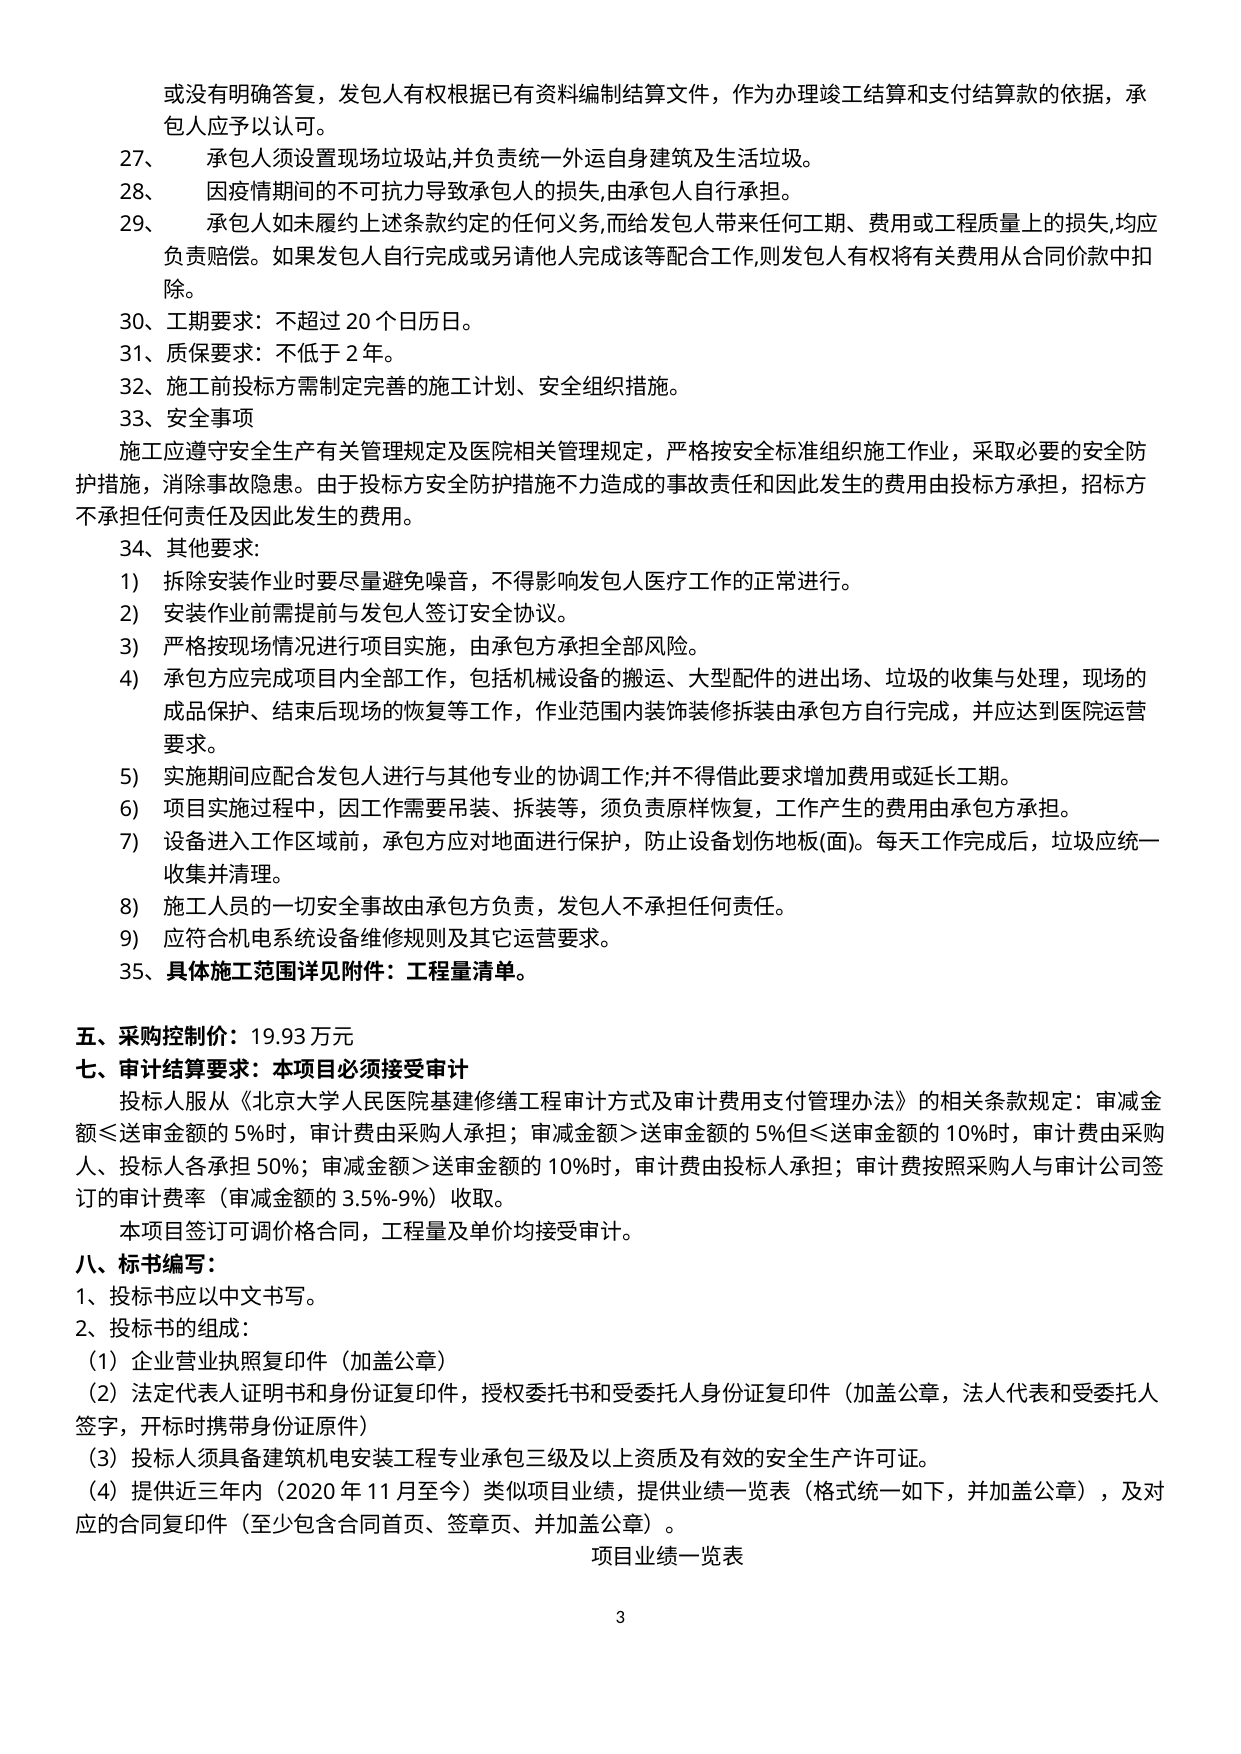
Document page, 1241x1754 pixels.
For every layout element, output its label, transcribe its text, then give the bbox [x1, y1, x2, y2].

text 32、施工前投标方需制定完善的施工计划、安全组织措施。 [75, 369, 1165, 401]
text 五、采购控制价：19.93万元 [75, 1019, 1165, 1051]
list 因疫情期间的不可抗力导致承包人的损失,由承包人自行承担。 [119, 174, 1165, 206]
text 30、工期要求：不超过20个日历日。 [75, 304, 1165, 336]
text 本项目签订可调价格合同，工程量及单价均接受审计。 [75, 1214, 1165, 1246]
text （2）法定代表人证明书和身份证复印件，授权委托书和受委托人身份证复印件（加盖公章，法人代表和受委托人签字，开标时携带身份证原件） [75, 1376, 1165, 1441]
text 八、标书编写： [75, 1246, 1165, 1279]
text （1）企业营业执照复印件（加盖公章） [75, 1344, 1165, 1376]
text 项目业绩一览表 [169, 1539, 1165, 1571]
text 2、投标书的组成： [75, 1311, 1165, 1344]
text 1、投标书应以中文书写。 [75, 1279, 1165, 1311]
list 承包人须设置现场垃圾站,并负责统一外运自身建筑及生活垃圾。 [119, 141, 1165, 174]
text 七、审计结算要求：本项目必须接受审计 [75, 1051, 1165, 1084]
list 实施期间应配合发包人进行与其他专业的协调工作;并不得借此要求增加费用或延长工期。 [119, 759, 1165, 791]
text 35、具体施工范围详见附件：工程量清单。 [75, 954, 1165, 986]
list 承包人如未履约上述条款约定的任何义务,而给发包人带来任何工期、费用或工程质量上的损失,均应负责赔偿。如果发包人自行完成或另请他人完成该等配合工作,则发包人有权将有关费用从合同价款中扣除。 [119, 206, 1165, 304]
list 项目实施过程中，因工作需要吊装、拆装等，须负责原样恢复，工作产生的费用由承包方承担。 [119, 791, 1165, 824]
text 34、其他要求: [75, 531, 1165, 564]
text 31、质保要求：不低于2年。 [75, 336, 1165, 369]
list 应符合机电系统设备维修规则及其它运营要求。 [119, 921, 1165, 954]
text 33、安全事项 [75, 401, 1165, 434]
list 施工人员的一切安全事故由承包方负责，发包人不承担任何责任。 [119, 889, 1165, 921]
list 严格按现场情况进行项目实施，由承包方承担全部风险。 [119, 629, 1165, 661]
text 施工应遵守安全生产有关管理规定及医院相关管理规定，严格按安全标准组织施工作业，采取必要的安全防护措施，消除事故隐患。由于投标方安全防护措施不力造成的事故责任和因此发生的费用由投标方承担，招标方不承担任何责任及因此发生的费用。 [75, 434, 1165, 531]
list 安装作业前需提前与发包人签订安全协议。 [119, 596, 1165, 629]
list 设备进入工作区域前，承包方应对地面进行保护，防止设备划伤地板(面)。每天工作完成后，垃圾应统一收集并清理。 [119, 824, 1165, 889]
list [119, 76, 1165, 141]
text 投标人服从《北京大学人民医院基建修缮工程审计方式及审计费用支付管理办法》的相关条款规定：审减金额≤送审金额的5%时，审计费由采购人承担；审减金额＞送审金额的5%但≤送审金额的10%时，审计费由采购人、投标人各承担50%；审减金额＞送审金额的10%时，审计费由投标人承担；审计费按照采购人与审计公司签订的审计费率（审减金额的3.5%-9%）收取。 [75, 1084, 1165, 1214]
list 拆除安装作业时要尽量避免噪音，不得影响发包人医疗工作的正常进行。 [119, 564, 1165, 596]
list 承包方应完成项目内全部工作，包括机械设备的搬运、大型配件的进出场、垃圾的收集与处理，现场的成品保护、结束后现场的恢复等工作，作业范围内装饰装修拆装由承包方自行完成，并应达到医院运营要求。 [119, 661, 1165, 759]
text （3）投标人须具备建筑机电安装工程专业承包三级及以上资质及有效的安全生产许可证。 [75, 1441, 1165, 1474]
text （4）提供近三年内（2020年11月至今）类似项目业绩，提供业绩一览表（格式统一如下，并加盖公章），及对应的合同复印件（至少包含合同首页、签章页、并加盖公章）。 [75, 1474, 1165, 1539]
